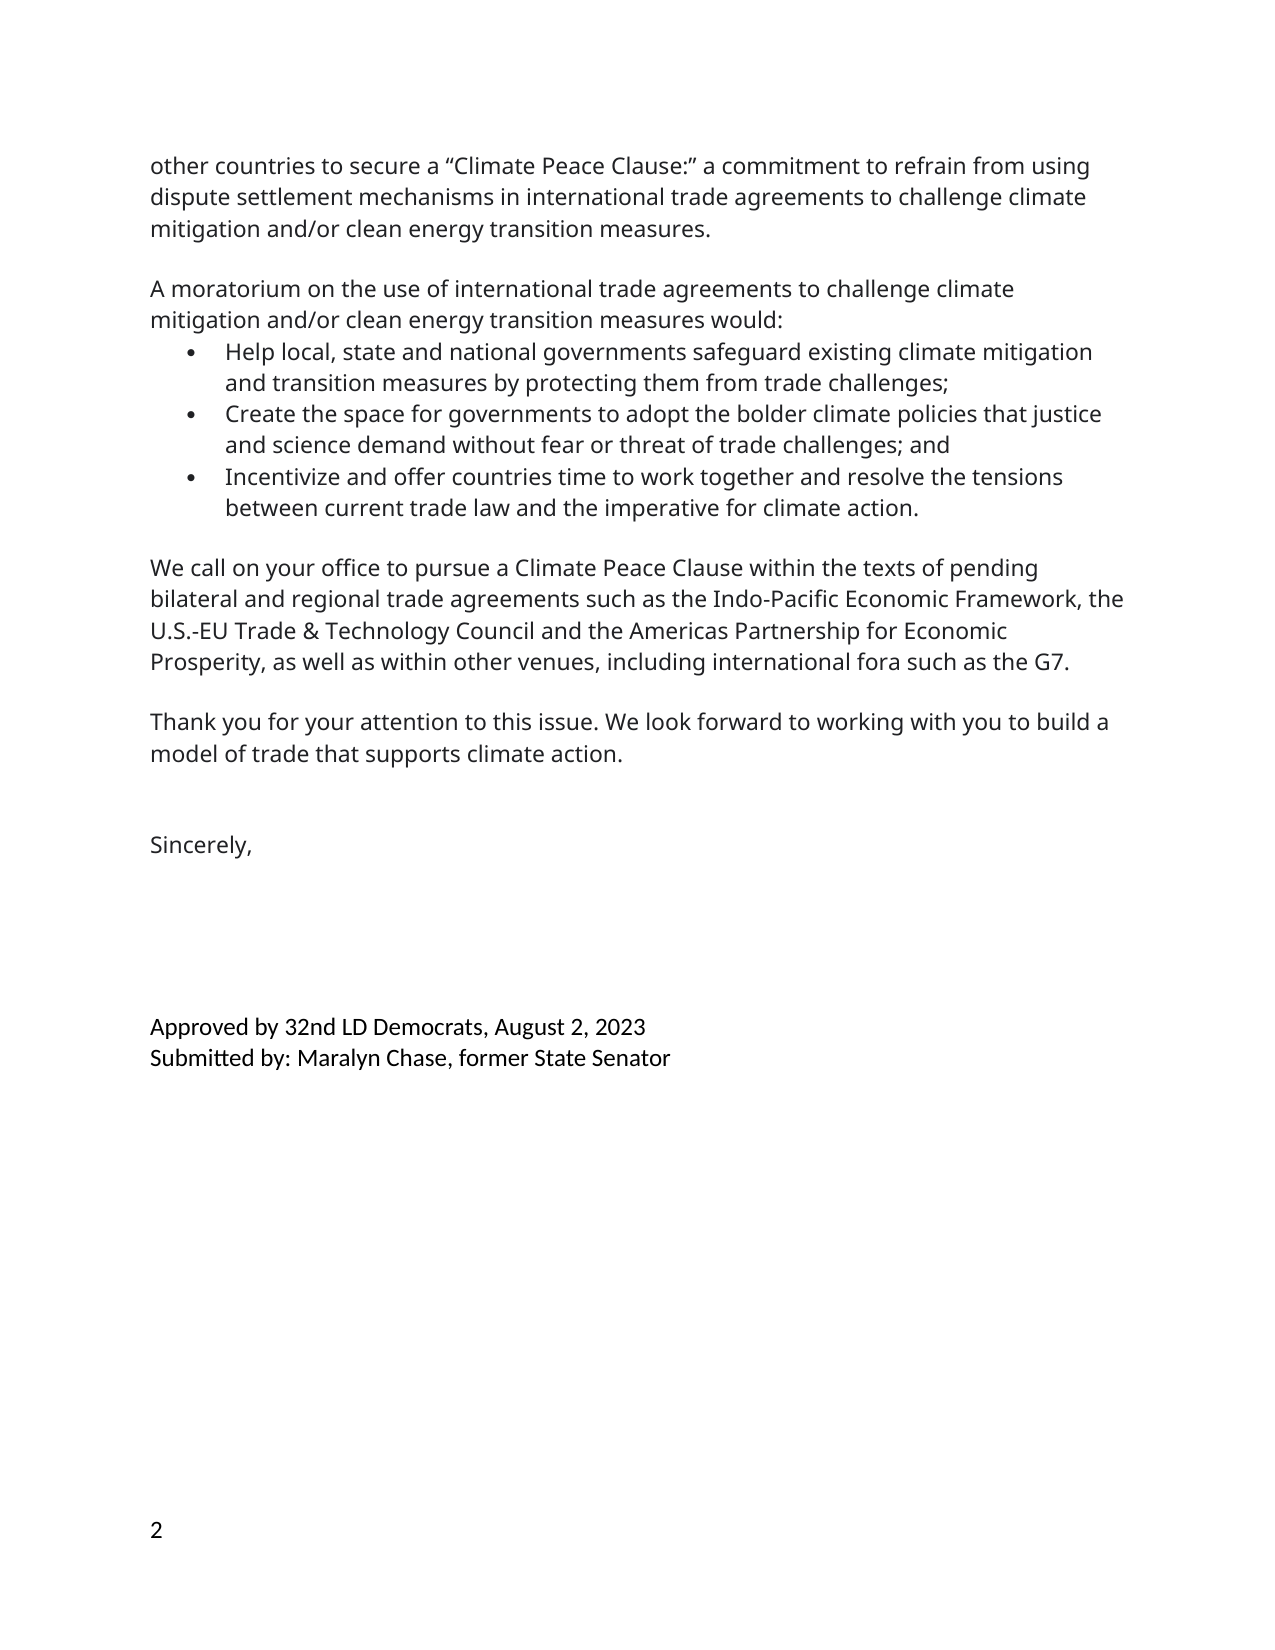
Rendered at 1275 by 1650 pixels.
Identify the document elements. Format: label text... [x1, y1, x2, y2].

text A moratorium on the use of international trade agreements to challenge climate mitigation and/or clean energy transition measures would: [150, 273, 1125, 335]
list Create the space for governments to adopt the bolder climate policies that justice and science demand without fear or threat of trade challenges; and [187, 398, 1125, 460]
text We call on your office to pursue a Climate Peace Clause within the texts of pending bilateral and regional trade agreements such as the Indo-Pacific Economic Framework, the U.S.-EU Trade & Technology Council and the Americas Partnership for Economic Prosperity, as well as within other venues, including international fora such as the G7. [150, 552, 1125, 677]
text Approved by 32nd LD Democrats, August 2, 2023 [150, 1011, 1125, 1042]
text Sincerely, [150, 829, 1125, 860]
list Incentivize and offer countries time to work together and resolve the tensions between current trade law and the imperative for climate action. [187, 460, 1125, 523]
list Help local, state and national governments safeguard existing climate mitigation and transition measures by protecting them from trade challenges; [187, 335, 1125, 398]
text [150, 150, 1125, 244]
text Submitted by: Maralyn Chase, former State Senator [150, 1042, 1125, 1072]
text Thank you for your attention to this issue. We look forward to working with you to build a model of trade that supports climate action. [150, 706, 1125, 769]
